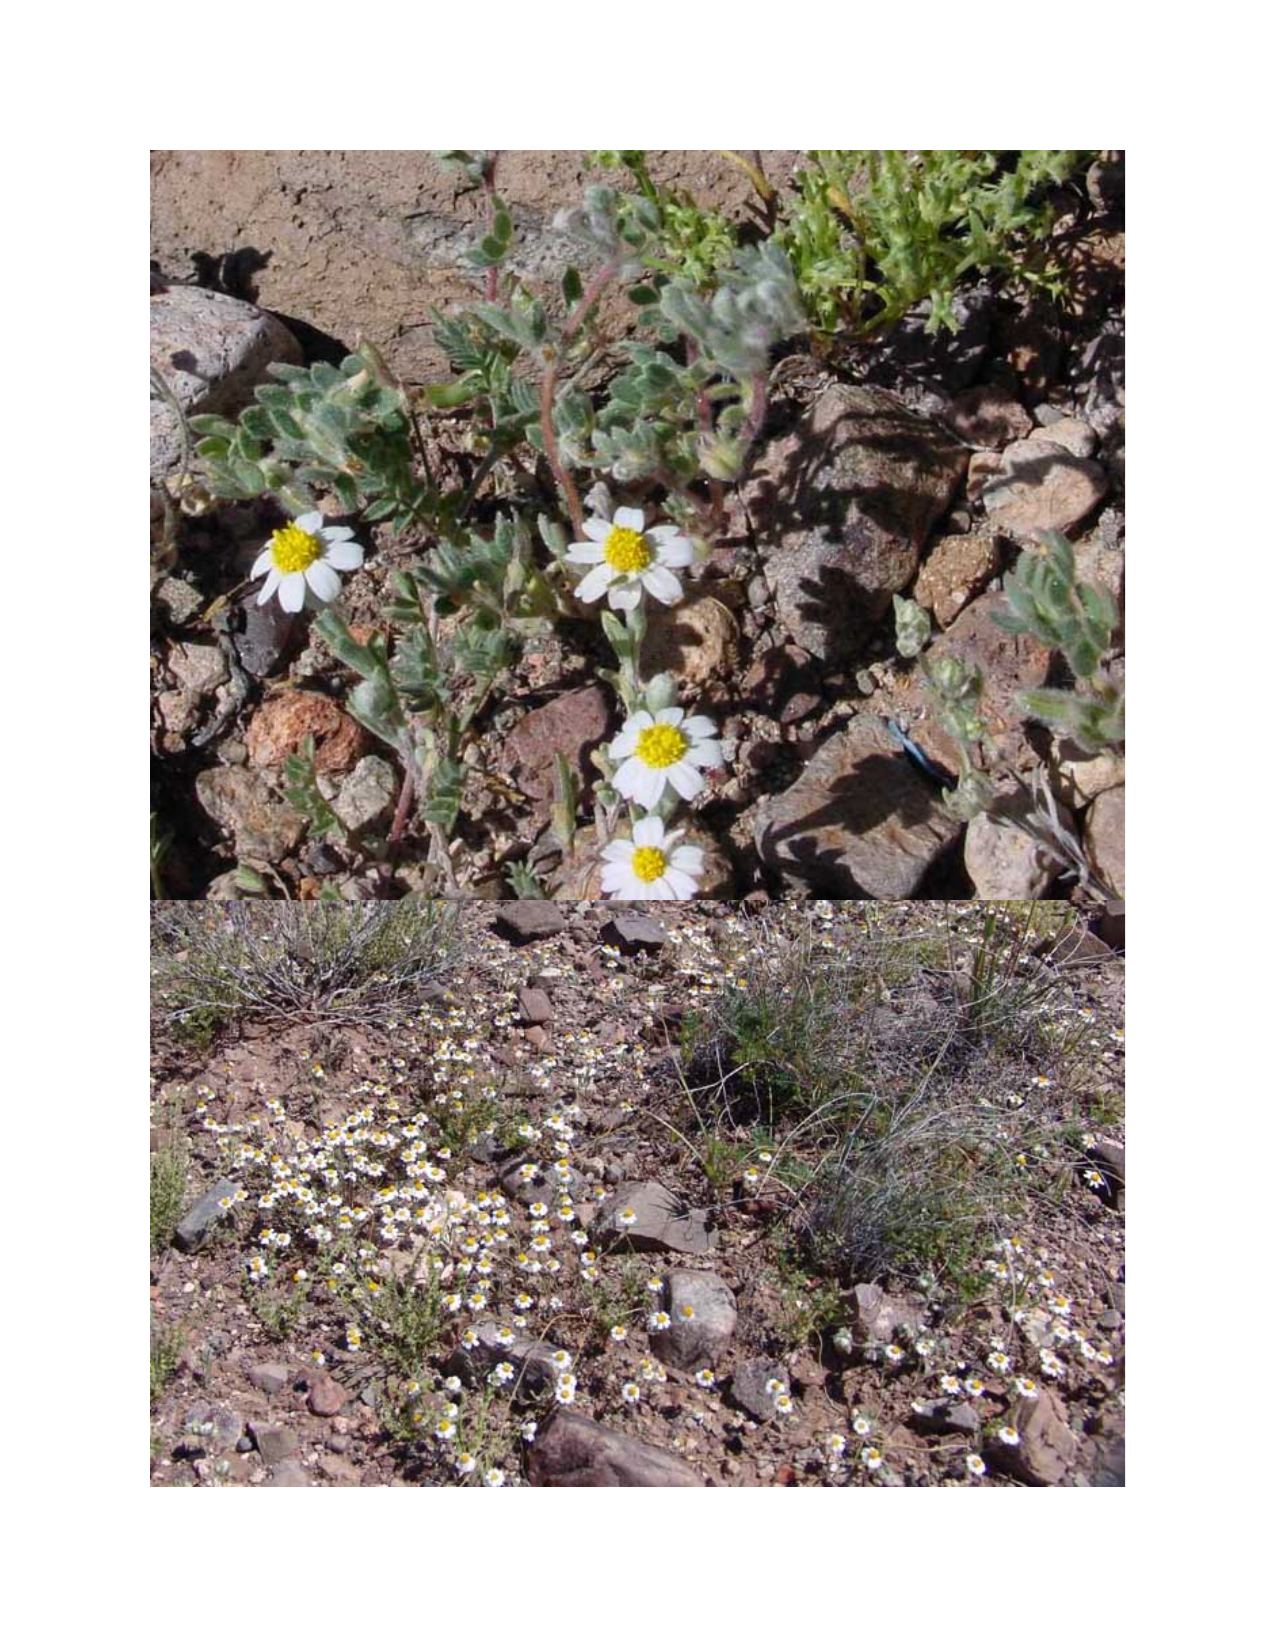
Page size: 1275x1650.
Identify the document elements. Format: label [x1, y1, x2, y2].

picture [150, 150, 1125, 1487]
